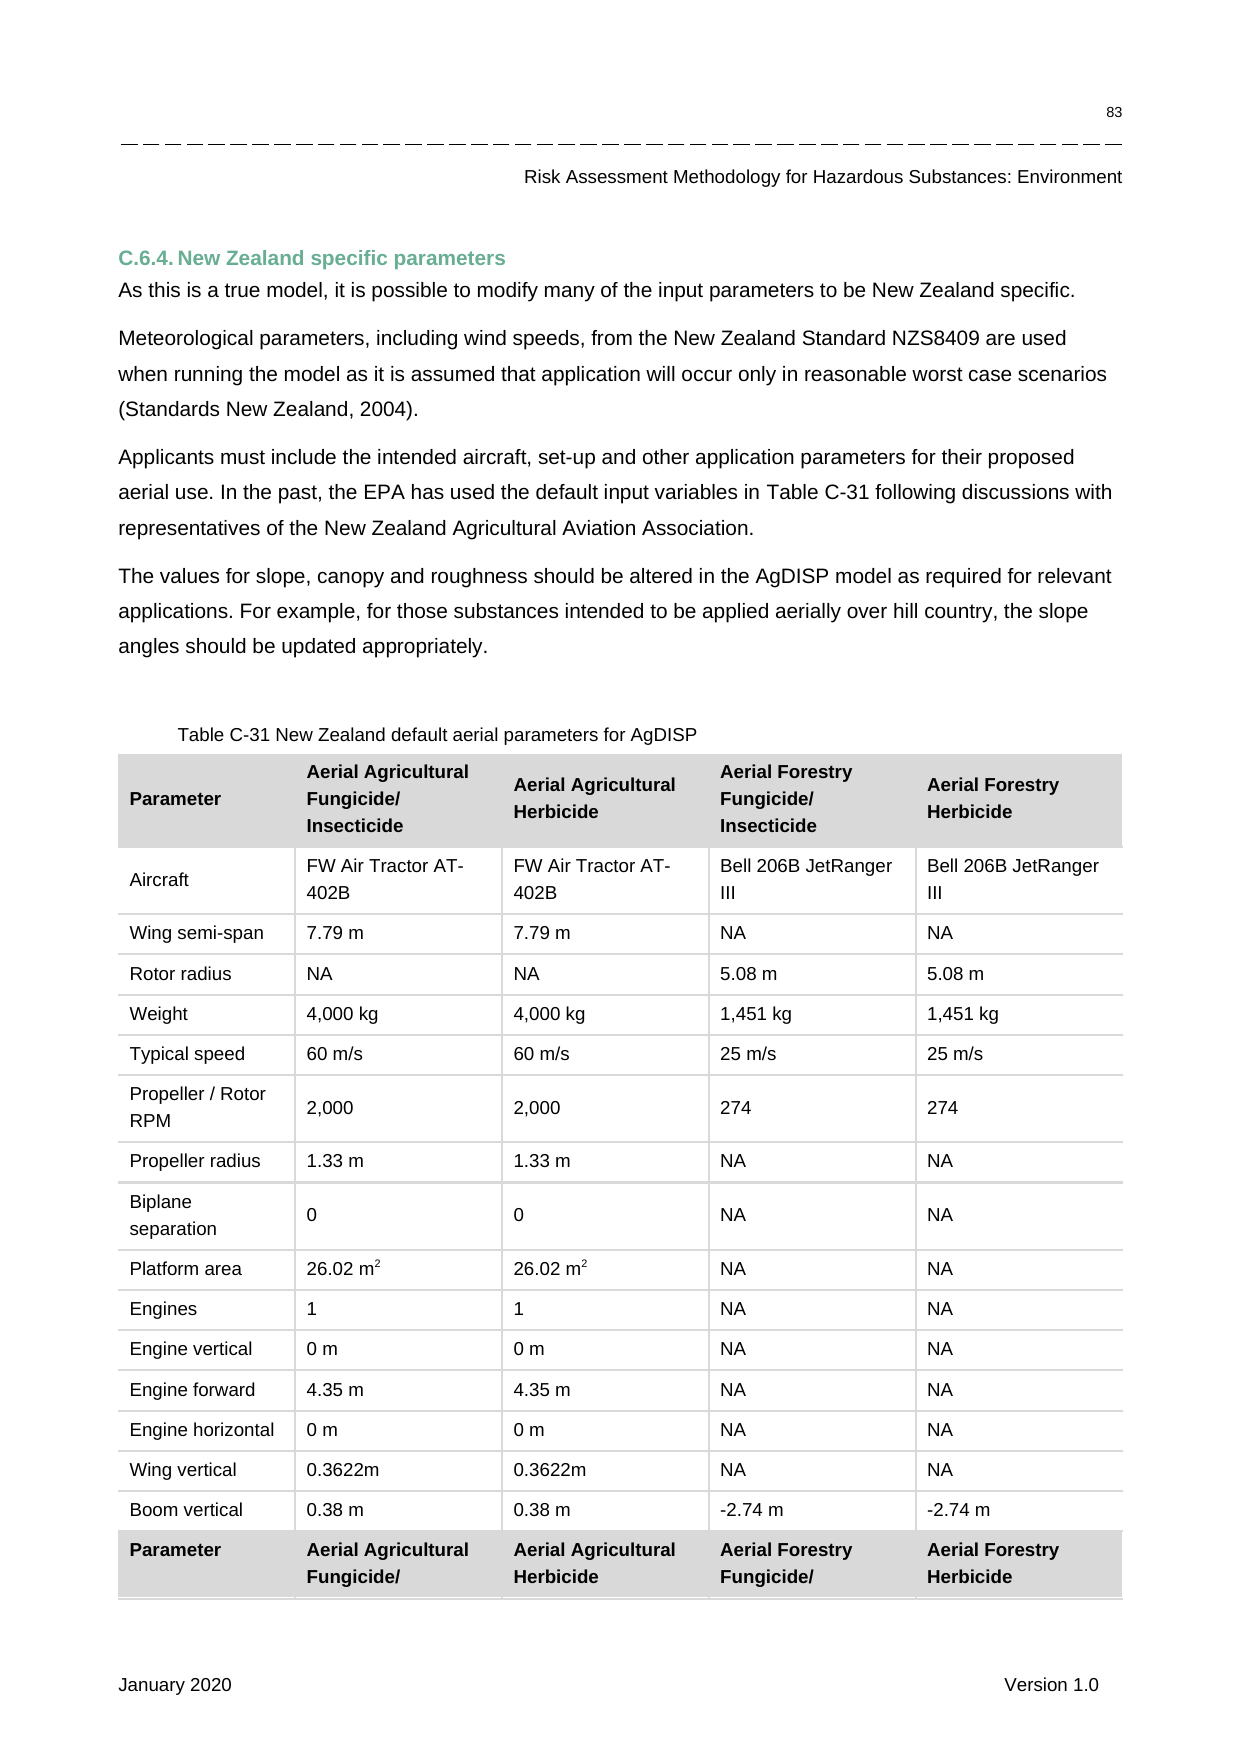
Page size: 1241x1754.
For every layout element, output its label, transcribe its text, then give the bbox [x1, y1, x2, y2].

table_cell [917, 1532, 1122, 1597]
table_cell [296, 1532, 501, 1597]
table_cell 4.35 m [296, 1371, 501, 1409]
table_cell NA [917, 1412, 1122, 1450]
table_cell Typical speed [118, 1036, 294, 1074]
table_cell FW Air Tractor AT-402B [296, 848, 501, 913]
table_cell 1 [503, 1291, 708, 1329]
table_cell 1,451 kg [917, 996, 1122, 1034]
table_cell Aircraft [118, 848, 294, 913]
table_cell Bell 206B JetRanger III [917, 848, 1122, 913]
table_cell NA [917, 1452, 1122, 1490]
table_cell NA [710, 1412, 915, 1450]
table_cell 0 m [296, 1331, 501, 1369]
table_cell 25 m/s [710, 1036, 915, 1074]
table_header Aerial Agricultural Fungicide/ Insecticide [295, 754, 502, 846]
text As this is a true model, it is possible to modify many of the input parameters to be New Zealand specific. [118, 269, 1122, 305]
text The values for slope, canopy and roughness should be altered in the AgDISP model as required for relevant applications. For example, for those substances intended to be applied aerially over hill country, the slope angles should be updated appropriately. [118, 555, 1122, 661]
table_cell -2.74 m [917, 1492, 1122, 1530]
table_cell NA [710, 1452, 915, 1490]
table_cell 7.79 m [296, 915, 501, 953]
table_cell Propeller radius [118, 1143, 294, 1181]
table_cell 5.08 m [917, 955, 1122, 993]
table_cell NA [710, 1291, 915, 1329]
table_cell Wing vertical [118, 1452, 294, 1490]
table_cell NA [917, 1143, 1122, 1181]
table_cell 2,000 [503, 1076, 708, 1141]
table_cell 4,000 kg [296, 996, 501, 1034]
table_cell FW Air Tractor AT-402B [503, 848, 708, 913]
table_cell Engines [118, 1291, 294, 1329]
table_header Parameter [118, 754, 295, 846]
table_cell 0 m [296, 1412, 501, 1450]
table_cell NA [296, 955, 501, 993]
table_header Aerial Agricultural Herbicide [502, 754, 709, 846]
table_cell 0 [503, 1184, 708, 1249]
table_header Aerial Forestry Fungicide/ Insecticide [709, 754, 916, 846]
table_cell Boom vertical [118, 1492, 294, 1530]
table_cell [503, 1532, 708, 1597]
table_cell NA [917, 1371, 1122, 1409]
table_cell 0.38 m [296, 1492, 501, 1530]
table_cell 0 m [503, 1412, 708, 1450]
table_cell 0.3622m [296, 1452, 501, 1490]
table_cell Bell 206B JetRanger III [710, 848, 915, 913]
table_cell NA [917, 915, 1122, 953]
table_cell Engine forward [118, 1371, 294, 1409]
table_cell 274 [917, 1076, 1122, 1141]
table_cell NA [710, 1251, 915, 1289]
table_cell NA [917, 1331, 1122, 1369]
table_cell Engine horizontal [118, 1412, 294, 1450]
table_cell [710, 1532, 915, 1597]
table_cell 4.35 m [503, 1371, 708, 1409]
table_header Aerial Forestry Herbicide [916, 754, 1122, 846]
table_cell Biplane separation [118, 1184, 294, 1249]
table_cell NA [917, 1184, 1122, 1249]
text Meteorological parameters, including wind speeds, from the New Zealand Standard NZS8409 are used when running the model as it is assumed that application will occur only in reasonable worst case scenarios (Standards New Zealand, 2004). [118, 317, 1122, 423]
table_cell -2.74 m [710, 1492, 915, 1530]
table_cell Parameter [118, 1532, 294, 1597]
table_cell 1 [296, 1291, 501, 1329]
table_cell 0 [296, 1184, 501, 1249]
table_cell Rotor radius [118, 955, 294, 993]
table_cell NA [917, 1291, 1122, 1329]
table_cell 7.79 m [503, 915, 708, 953]
table_cell NA [710, 1143, 915, 1181]
table_cell Weight [118, 996, 294, 1034]
table_cell 0.3622m [503, 1452, 708, 1490]
table_cell 26.02 m2 [503, 1251, 708, 1289]
subtitle New Zealand specific parameters [118, 245, 1122, 269]
table_cell 274 [710, 1076, 915, 1141]
table_cell NA [710, 1331, 915, 1369]
table_cell 4,000 kg [503, 996, 708, 1034]
table_cell Platform area [118, 1251, 294, 1289]
table_cell 60 m/s [503, 1036, 708, 1074]
table_cell Engine vertical [118, 1331, 294, 1369]
table_cell 5.08 m [710, 955, 915, 993]
table_cell 60 m/s [296, 1036, 501, 1074]
table_cell NA [710, 1371, 915, 1409]
table_cell 1.33 m [503, 1143, 708, 1181]
table_cell 2,000 [296, 1076, 501, 1141]
table_cell Wing semi-span [118, 915, 294, 953]
table_cell 1.33 m [296, 1143, 501, 1181]
table_cell 0 m [503, 1331, 708, 1369]
table_cell Propeller / Rotor RPM [118, 1076, 294, 1141]
table_cell NA [917, 1251, 1122, 1289]
table_cell NA [503, 955, 708, 993]
table_cell NA [710, 915, 915, 953]
table_cell 1,451 kg [710, 996, 915, 1034]
table_cell 25 m/s [917, 1036, 1122, 1074]
table_cell 0.38 m [503, 1492, 708, 1530]
table_cell NA [710, 1184, 915, 1249]
table_cell 26.02 m2 [296, 1251, 501, 1289]
